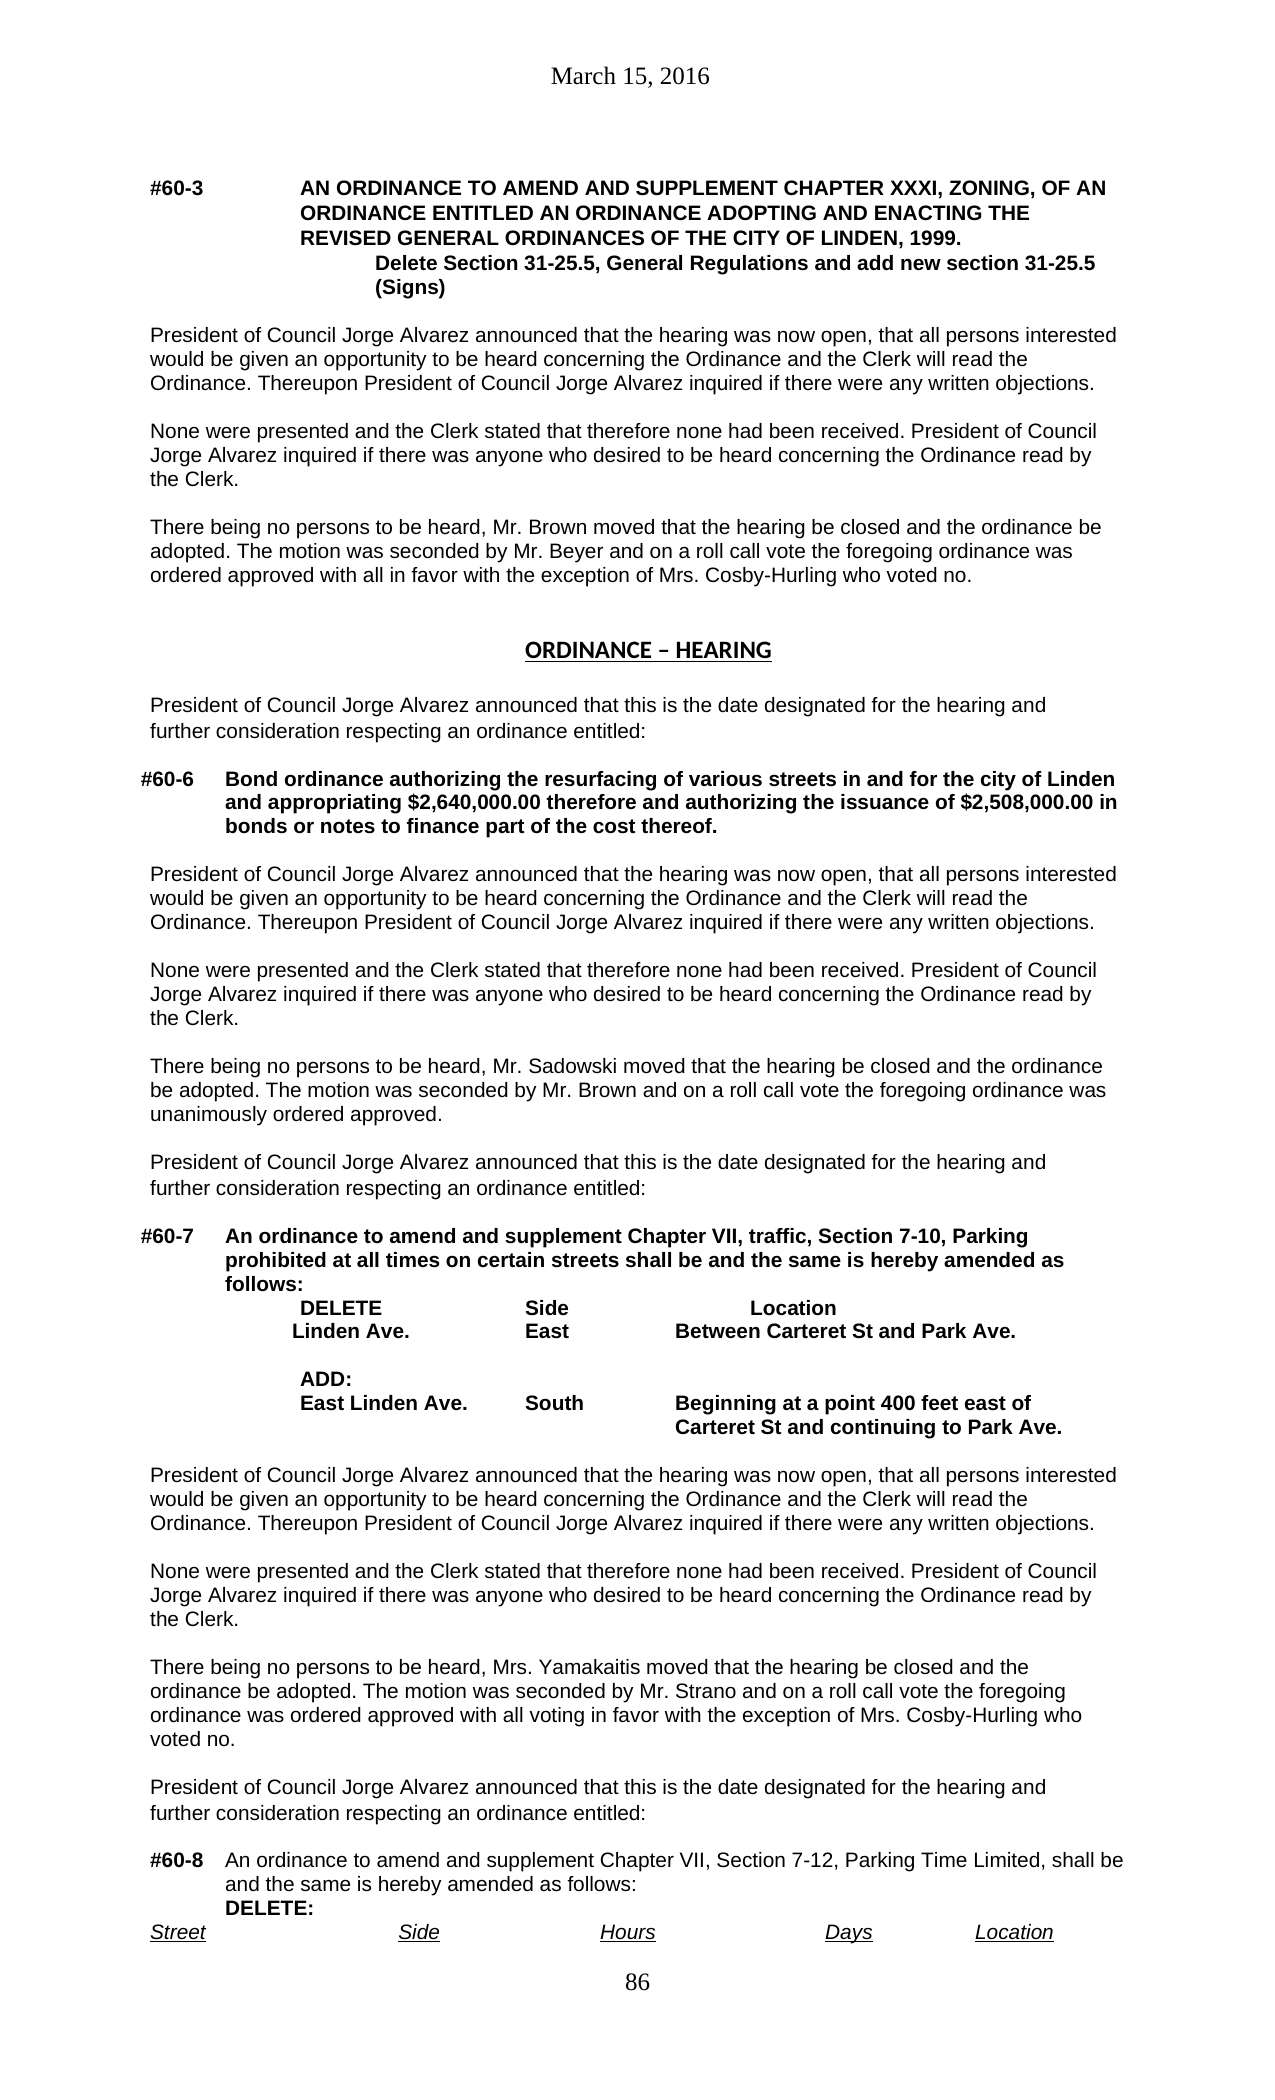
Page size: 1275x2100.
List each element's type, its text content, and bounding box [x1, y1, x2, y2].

text Carteret St and continuing to Park Ave. [150, 1415, 1125, 1439]
text There being no persons to be heard, Mr. Sadowski moved that the hearing be closed and the ordinance be adopted. The motion was seconded by Mr. Brown and on a roll call vote the foregoing ordinance was unanimously ordered approved. [150, 1054, 1125, 1126]
text #60-3 AN ORDINANCE TO AMEND AND SUPPLEMENT CHAPTER XXXI, ZONING, OF AN ORDINANCE ENTITLED AN ORDINANCE ADOPTING AND ENACTING THE REVISED GENERAL ORDINANCES OF THE CITY OF LINDEN, 1999. [150, 175, 1125, 250]
text ORDINANCE – HEARING [450, 634, 1125, 665]
text None were presented and the Clerk stated that therefore none had been received. President of Council Jorge Alvarez inquired if there was anyone who desired to be heard concerning the Ordinance read by the Clerk. [150, 419, 1125, 491]
text DELETE Side Location [194, 1295, 1125, 1319]
text East Linden Ave. South Beginning at a point 400 feet east of [194, 1391, 1125, 1415]
text President of Council Jorge Alvarez announced that this is the date designated for the hearing and [150, 693, 1125, 717]
text #60-7 An ordinance to amend and supplement Chapter VII, traffic, Section 7-10, Parking prohibited at all times on certain streets shall be and the same is hereby amended as follows: [141, 1223, 1125, 1295]
text Street Side Hours Days Location [150, 1920, 1125, 1944]
text further consideration respecting an ordinance entitled: [150, 1176, 1125, 1199]
text further consideration respecting an ordinance entitled: [150, 1800, 1125, 1824]
text Linden Ave. East Between Carteret St and Park Ave. [194, 1319, 1125, 1343]
text There being no persons to be heard, Mrs. Yamakaitis moved that the hearing be closed and the ordinance be adopted. The motion was seconded by Mr. Strano and on a roll call vote the foregoing ordinance was ordered approved with all voting in favor with the exception of Mrs. Cosby-Hurling who voted no. [150, 1655, 1125, 1751]
text Delete Section 31-25.5, General Regulations and add new section 31-25.5 (Signs) [375, 251, 1125, 299]
text None were presented and the Clerk stated that therefore none had been received. President of Council Jorge Alvarez inquired if there was anyone who desired to be heard concerning the Ordinance read by the Clerk. [150, 958, 1125, 1030]
text None were presented and the Clerk stated that therefore none had been received. President of Council Jorge Alvarez inquired if there was anyone who desired to be heard concerning the Ordinance read by the Clerk. [150, 1559, 1125, 1631]
text President of Council Jorge Alvarez announced that this is the date designated for the hearing and [150, 1774, 1125, 1798]
text #60-8 An ordinance to amend and supplement Chapter VII, Section 7-12, Parking Time Limited, shall be and the same is hereby amended as follows: [150, 1848, 1125, 1896]
text #60-6 Bond ordinance authorizing the resurfacing of various streets in and for the city of Linden and appropriating $2,640,000.00 therefore and authorizing the issuance of $2,508,000.00 in bonds or notes to finance part of the cost thereof. [141, 766, 1125, 838]
text President of Council Jorge Alvarez announced that this is the date designated for the hearing and [150, 1150, 1125, 1174]
text further consideration respecting an ordinance entitled: [150, 718, 1125, 742]
text DELETE: [150, 1896, 1125, 1920]
text There being no persons to be heard, Mr. Brown moved that the hearing be closed and the ordinance be adopted. The motion was seconded by Mr. Beyer and on a roll call vote the foregoing ordinance was ordered approved with all in favor with the exception of Mrs. Cosby-Hurling who voted no. [150, 515, 1125, 587]
text ADD: [194, 1367, 1125, 1391]
